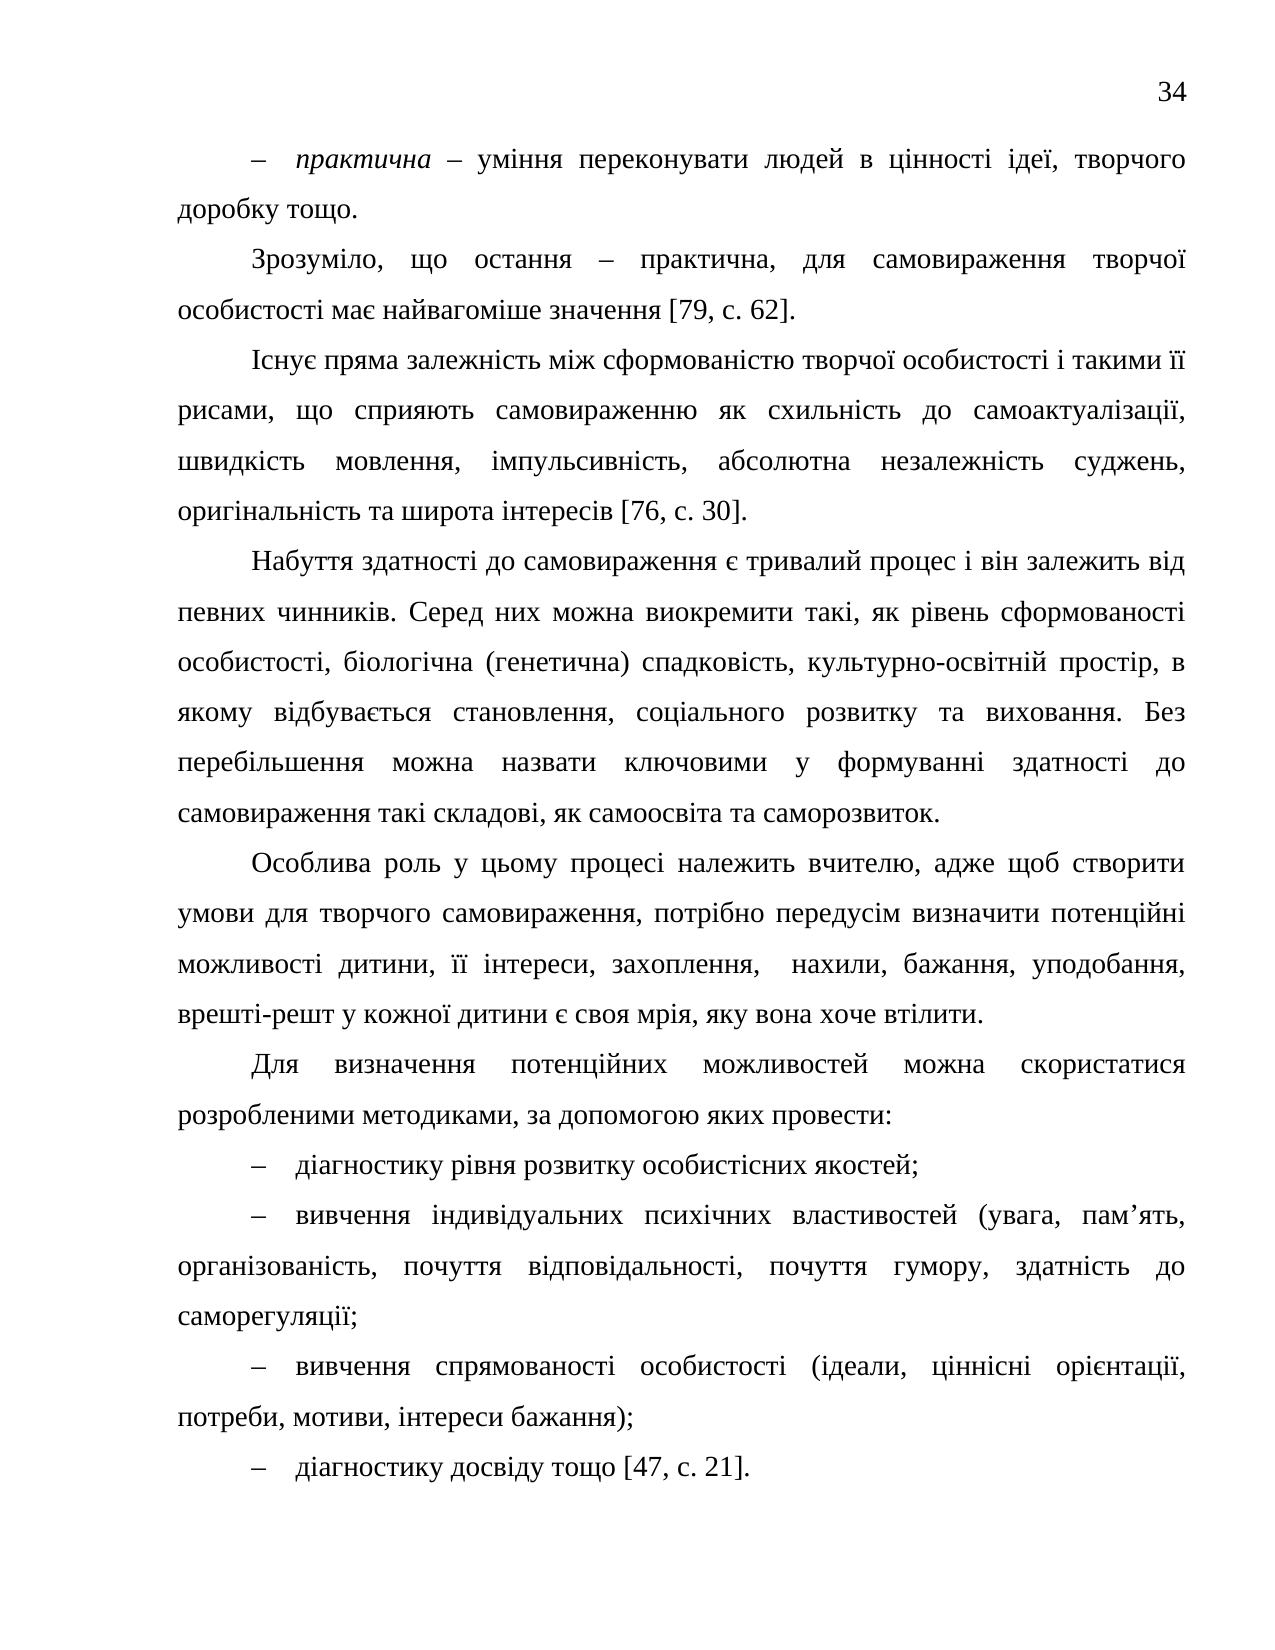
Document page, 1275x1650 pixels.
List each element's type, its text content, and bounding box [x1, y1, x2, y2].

list діагностику досвіду тощо [47, с. 21]. [177, 1449, 1186, 1482]
text Особлива роль у цьому процесі належить вчителю, адже щоб створити умови для творчого самовираження, потрібно передусім визначити потенційні можливості дитини, її інтереси, захоплення, нахили, бажання, уподобання, врешті-решт у кожної дитини є своя мрія, яку вона хоче втілити. [177, 845, 1186, 1030]
text Для визначення потенційних можливостей можна скористатися розробленими методиками, за допомогою яких провести: [177, 1046, 1186, 1130]
text Існує пряма залежність між сформованістю творчої особистості і такими її рисами, що сприяють самовираженню як схильність до самоактуалізації, швидкість мовлення, імпульсивність, абсолютна незалежність суджень, оригінальність та широта інтересів [76, с. 30]. [177, 342, 1186, 527]
text Набуття здатності до самовираження є тривалий процес і він залежить від певних чинників. Серед них можна виокремити такі, як рівень сформованості особистості, біологічна (генетична) спадковість, культурно-освітній простір, в якому відбувається становлення, соціального розвитку та виховання. Без перебільшення можна назвати ключовими у формуванні здатності до самовираження такі складові, як самоосвіта та саморозвиток. [177, 543, 1186, 828]
list Зрозуміло, що остання – практична, для самовираження творчої особистості має найвагоміше значення [79, с. 62]. [177, 241, 1186, 325]
list діагностику рівня розвитку особистісних якостей; [177, 1147, 1186, 1181]
list вивчення спрямованості особистості (ідеали, ціннісні орієнтації, потреби, мотиви, інтереси бажання); [177, 1348, 1186, 1432]
list практична – уміння переконувати людей в цінності ідеї, творчого доробку тощо. [177, 141, 1186, 225]
list вивчення індивідуальних психічних властивостей (увага, пам’ять, організованість, почуття відповідальності, почуття гумору, здатність до саморегуляції; [177, 1197, 1186, 1332]
